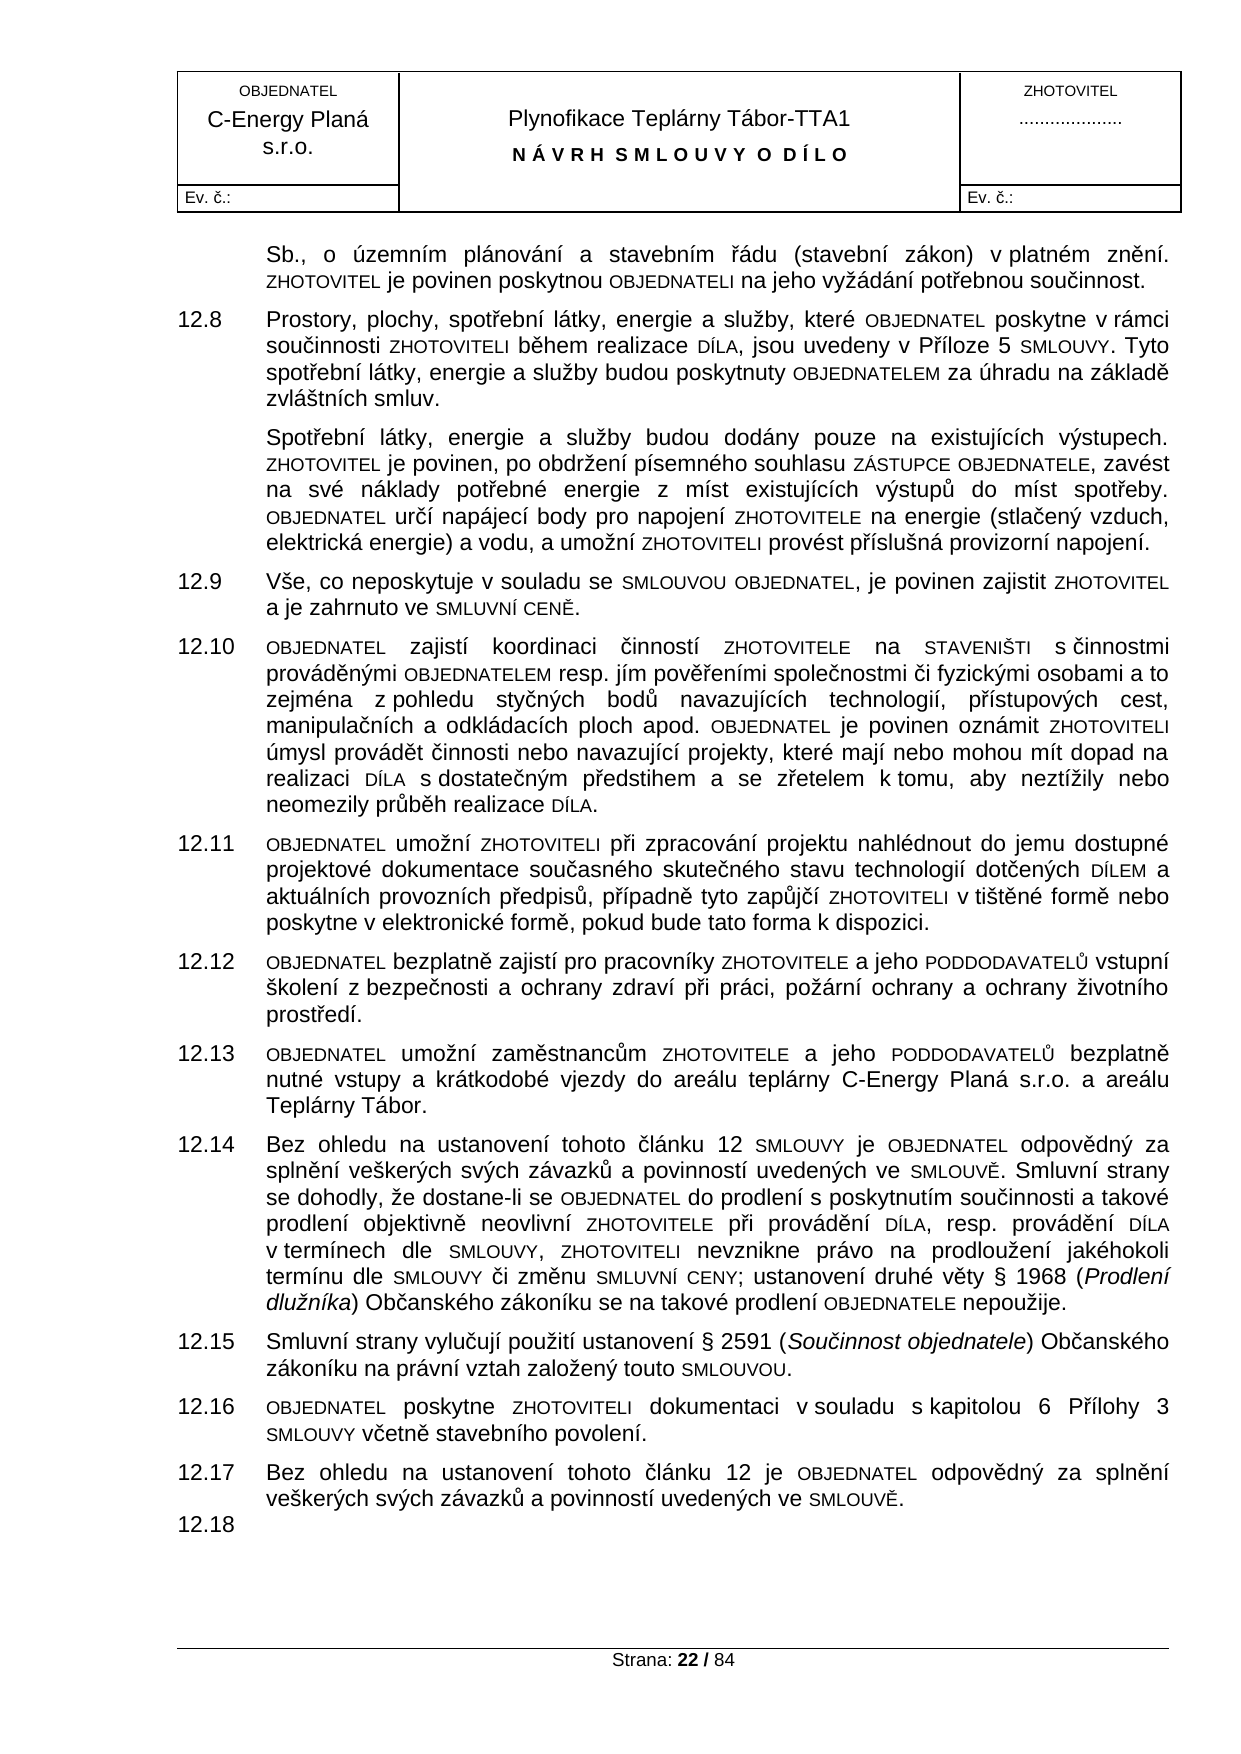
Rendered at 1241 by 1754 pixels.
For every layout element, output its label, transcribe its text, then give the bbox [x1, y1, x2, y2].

text objednatel bezplatně zajistí pro pracovníky zhotovitele a jeho poddodavatelů vstupní školení z bezpečnosti a ochrany zdraví při práci, požární ochrany a ochrany životního prostředí. [177, 948, 1169, 1027]
text Bez ohledu na ustanovení tohoto článku 12 je objednatel odpovědný za splnění veškerých svých závazků a povinností uvedených ve smlouvě. [177, 1458, 1169, 1511]
text objednatel zajistí koordinaci činností zhotovitele na staveništi s činnostmi prováděnými objednatelem resp. jím pověřeními společnostmi či fyzickými osobami a to zejména z pohledu styčných bodů navazujících technologií, přístupových cest, manipulačních a odkládacích ploch apod. objednatel je povinen oznámit zhotoviteli úmysl provádět činnosti nebo navazující projekty, které mají nebo mohou mít dopad na realizaci díla s dostatečným předstihem a se zřetelem k tomu, aby neztížily nebo neomezily průběh realizace díla. [177, 633, 1169, 818]
list Spotřební látky, energie a služby budou dodány pouze na existujících výstupech. zhotovitel je povinen, po obdržení písemného souhlasu zástupce objednatele, zavést na své náklady potřebné energie z míst existujících výstupů do míst spotřeby. objednatel určí napájecí body pro napojení zhotovitele na energie (stlačený vzduch, elektrická energie) a vodu, a umožní zhotoviteli provést příslušná provizorní napojení. [266, 424, 1169, 555]
text objednatel poskytne zhotoviteli dokumentaci v souladu s kapitolou 6 Přílohy 3 smlouvy včetně stavebního povolení. [177, 1393, 1169, 1446]
text objednatel umožní zaměstnancům zhotovitele a jeho poddodavatelů bezplatně nutné vstupy a krátkodobé vjezdy do areálu teplárny a areálu Teplárny Tábor. [177, 1039, 1169, 1119]
text Vše, co neposkytuje v souladu se smlouvou objednatel, je povinen zajistit zhotovitel a je zahrnuto ve smluvní ceně. [177, 568, 1169, 621]
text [177, 241, 1169, 293]
text Bez ohledu na ustanovení tohoto článku 12 smlouvy je objednatel odpovědný za splnění veškerých svých závazků a povinností uvedených ve smlouvě. Smluvní strany se dohodly, že dostane-li se objednatel do prodlení s poskytnutím součinnosti a takové prodlení objektivně neovlivní zhotovitele při provádění díla, resp. provádění díla v termínech dle smlouvy, zhotoviteli nevznikne právo na prodloužení jakéhokoli termínu dle smlouvy či změnu smluvní ceny; ustanovení druhé věty § 1968 (Prodlení dlužníka) Občanského zákoníku se na takové prodlení objednatele nepoužije. [177, 1131, 1169, 1316]
text Prostory, plochy, spotřební látky, energie a služby, které objednatel poskytne v rámci součinnosti zhotoviteli během realizace díla, jsou uvedeny v Příloze 5 smlouvy. Tyto spotřební látky, energie a služby budou poskytnuty objednatelem za úhradu na základě zvláštních smluv. [177, 306, 1169, 411]
text objednatel umožní zhotoviteli při zpracování projektu nahlédnout do jemu dostupné projektové dokumentace současného skutečného stavu technologií dotčených dílem a aktuálních provozních předpisů, případně tyto zapůjčí zhotoviteli v tištěné formě nebo poskytne v elektronické formě, pokud bude tato forma k dispozici. [177, 830, 1169, 936]
text Smluvní strany vylučují použití ustanovení § 2591 (Součinnost objednatele) Občanského zákoníku na právní vztah založený touto smlouvou. [177, 1328, 1169, 1381]
